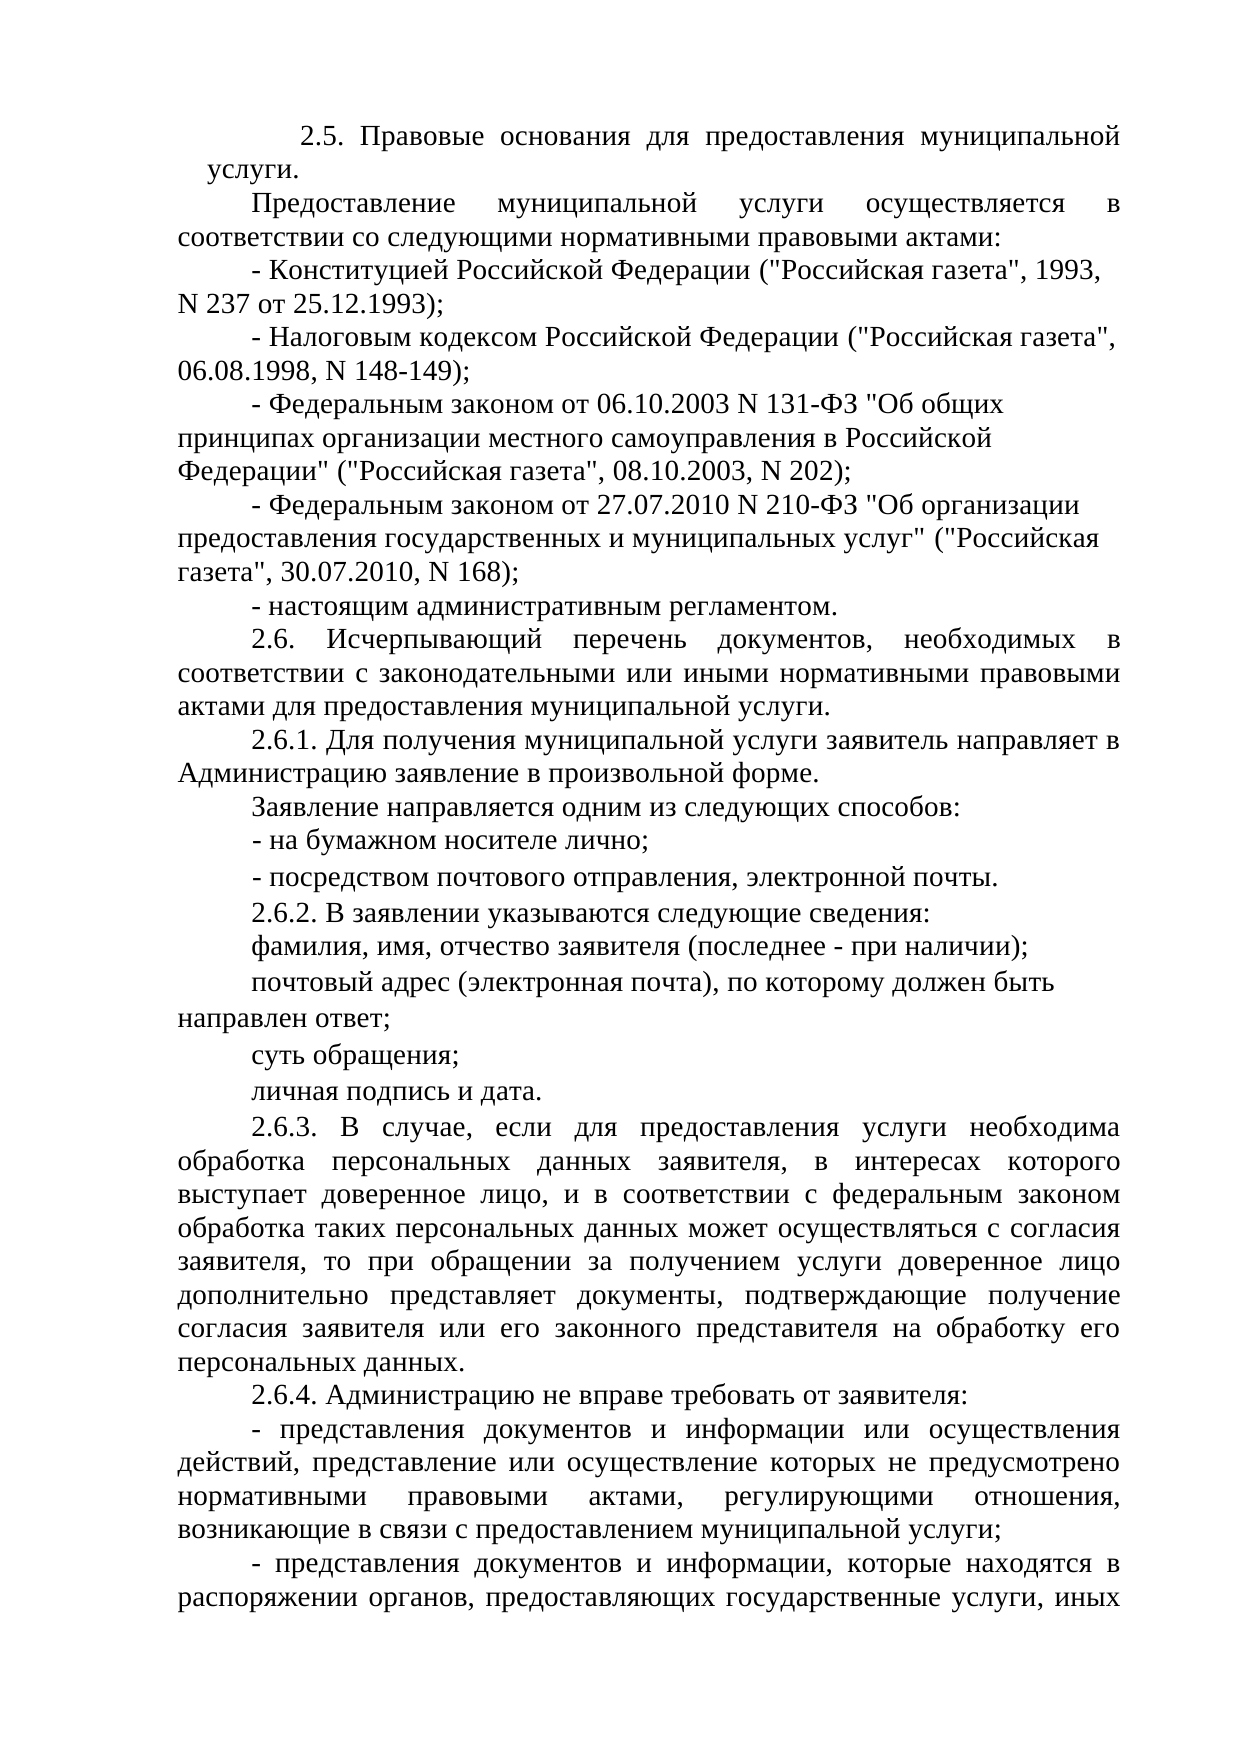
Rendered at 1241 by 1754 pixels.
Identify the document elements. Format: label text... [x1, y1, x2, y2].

text - на бумажном носителе лично; [177, 822, 1122, 856]
text - посредством почтового отправления, электронной почты. [177, 859, 1122, 892]
text - представления документов и информации или осуществления действий, представление или осуществление которых не предусмотрено нормативными правовыми актами, регулирующими отношения, возникающие в связи с предоставлением муниципальной услуги; [177, 1411, 1122, 1545]
text Предоставление муниципальной услуги осуществляется в соответствии со следующими нормативными правовыми актами: [177, 185, 1122, 252]
text 2.6.4. Администрацию не вправе требовать от заявителя: [177, 1377, 1122, 1411]
text - настоящим административным регламентом. [177, 588, 1122, 621]
text - Федеральным законом от 06.10.2003 N 131-ФЗ "Об общих принципах организации местного самоуправления в Российской Федерации" ("Российская газета", 08.10.2003, N 202); [177, 386, 1122, 487]
text 2.5. Правовые основания для предоставления муниципальной услуги. [207, 118, 1122, 185]
text 2.6.1. Для получения муниципальной услуги заявитель направляет в Администрацию заявление в произвольной форме. [177, 722, 1122, 789]
text - Федеральным законом от 27.07.2010 N 210-ФЗ "Об организации предоставления государственных и муниципальных услуг" ("Российская газета", 30.07.2010, N 168); [177, 487, 1122, 588]
text фамилия, имя, отчество заявителя (последнее - при наличии); [177, 928, 1122, 962]
text личная подпись и дата. [177, 1073, 1122, 1106]
text суть обращения; [177, 1037, 1122, 1070]
text - Конституцией Российской Федерации ("Российская газета", 1993, N 237 от 25.12.1993); [177, 252, 1122, 319]
text 2.6.2. В заявлении указываются следующие сведения: [177, 895, 1122, 928]
text Заявление направляется одним из следующих способов: [177, 789, 1122, 822]
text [177, 1545, 1122, 1612]
text - Налоговым кодексом Российской Федерации ("Российская газета", 06.08.1998, N 148-149); [177, 319, 1122, 386]
text 2.6.3. В случае, если для предоставления услуги необходима обработка персональных данных заявителя, в интересах которого выступает доверенное лицо, и в соответствии с федеральным законом обработка таких персональных данных может осуществляться с согласия заявителя, то при обращении за получением услуги доверенное лицо дополнительно представляет документы, подтверждающие получение согласия заявителя или его законного представителя на обработку его персональных данных. [177, 1109, 1122, 1377]
text почтовый адрес (электронная почта), по которому должен быть направлен ответ; [177, 964, 1122, 1034]
text 2.6. Исчерпывающий перечень документов, необходимых в соответствии с законодательными или иными нормативными правовыми актами для предоставления муниципальной услуги. [177, 621, 1122, 722]
